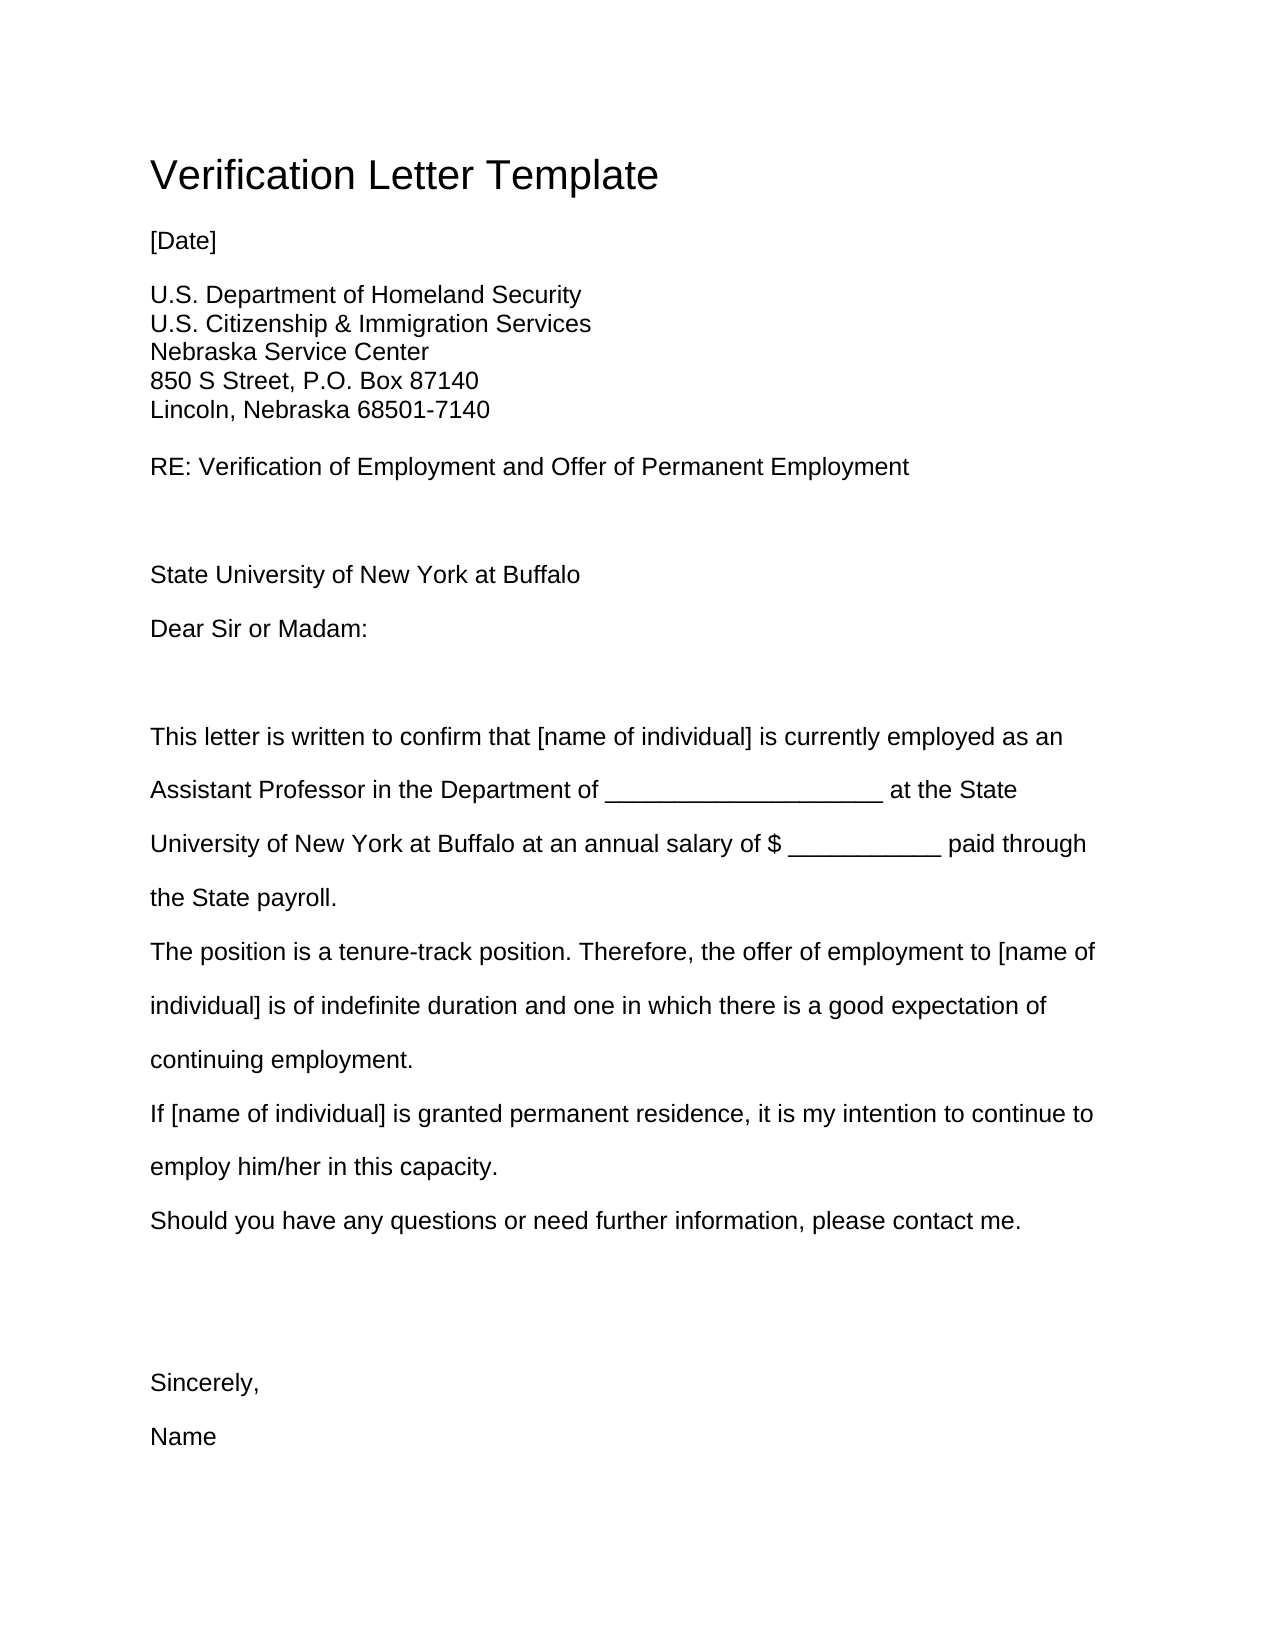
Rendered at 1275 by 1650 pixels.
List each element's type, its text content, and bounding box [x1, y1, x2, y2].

text University of New York at Buffalo at an annual salary of $ ___________ paid through [150, 829, 1125, 858]
text Dear Sir or Madam: [150, 614, 1125, 643]
text Assistant Professor in the Department of ____________________ at the State [150, 775, 1125, 804]
text employ him/her in this capacity. [150, 1152, 1125, 1181]
text [Date] [150, 226, 1125, 255]
text State University of New York at Buffalo [150, 560, 1125, 589]
text the State payroll. [150, 883, 1125, 912]
text Name [150, 1422, 1125, 1450]
text Sincerely, [150, 1368, 1125, 1397]
text The position is a tenure-track position. Therefore, the offer of employment to [name of [150, 937, 1125, 966]
text RE: Verification of Employment and Offer of Permanent Employment [150, 452, 1125, 481]
text Nebraska Service Center [150, 337, 1125, 366]
text U.S. Department of Homeland Security [150, 280, 1125, 308]
text individual] is of indefinite duration and one in which there is a good expectation of [150, 991, 1125, 1019]
text Should you have any questions or need further information, please contact me. [150, 1206, 1125, 1235]
text This letter is written to confirm that [name of individual] is currently employed as an [150, 722, 1125, 750]
text If [name of individual] is granted permanent residence, it is my intention to continue to [150, 1098, 1125, 1127]
text U.S. Citizenship & Immigration Services [150, 308, 1125, 337]
text Verification Letter Template [150, 150, 1125, 198]
text 850 S Street, P.O. Box 87140 [150, 366, 1125, 395]
text Lincoln, Nebraska 68501-7140 [150, 395, 1125, 423]
text continuing employment. [150, 1045, 1125, 1073]
